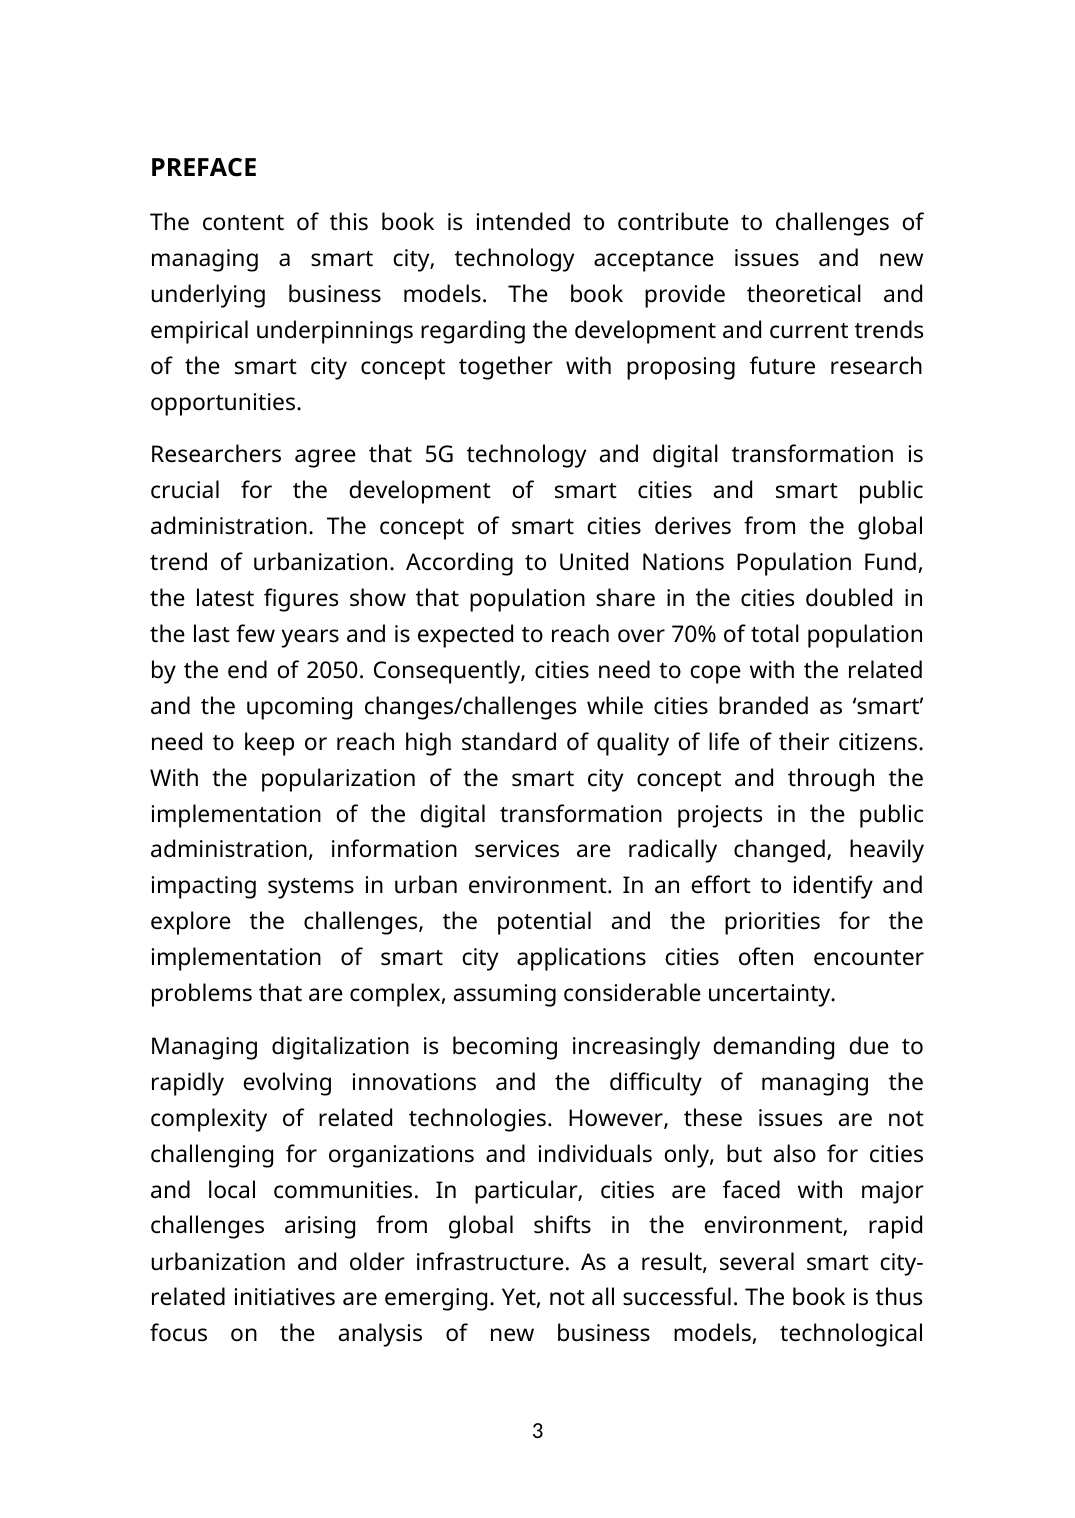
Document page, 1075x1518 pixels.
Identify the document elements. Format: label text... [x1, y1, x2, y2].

text Researchers agree that 5G technology and digital transformation is crucial for the development of smart cities and smart public administration. The concept of smart cities derives from the global trend of urbanization. According to United Nations Population Fund, the latest figures show that population share in the cities doubled in the last few years and is expected to reach over 70% of total population by the end of 2050. Consequently, cities need to cope with the related and the upcoming changes/challenges while cities branded as ‘smart’ need to keep or reach high standard of quality of life of their citizens. With the popularization of the smart city concept and through the implementation of the digital transformation projects in the public administration, information services are radically changed, heavily impacting systems in urban environment. In an effort to identify and explore the challenges, the potential and the priorities for the implementation of smart city applications cities often encounter problems that are complex, assuming considerable uncertainty. [150, 438, 925, 1008]
text PREFACE [150, 150, 925, 184]
text The content of this book is intended to contribute to challenges of managing a smart city, technology acceptance issues and new underlying business models. The book provide theoretical and empirical underpinnings regarding the development and current trends of the smart city concept together with proposing future research opportunities. [150, 206, 925, 417]
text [150, 1030, 925, 1348]
